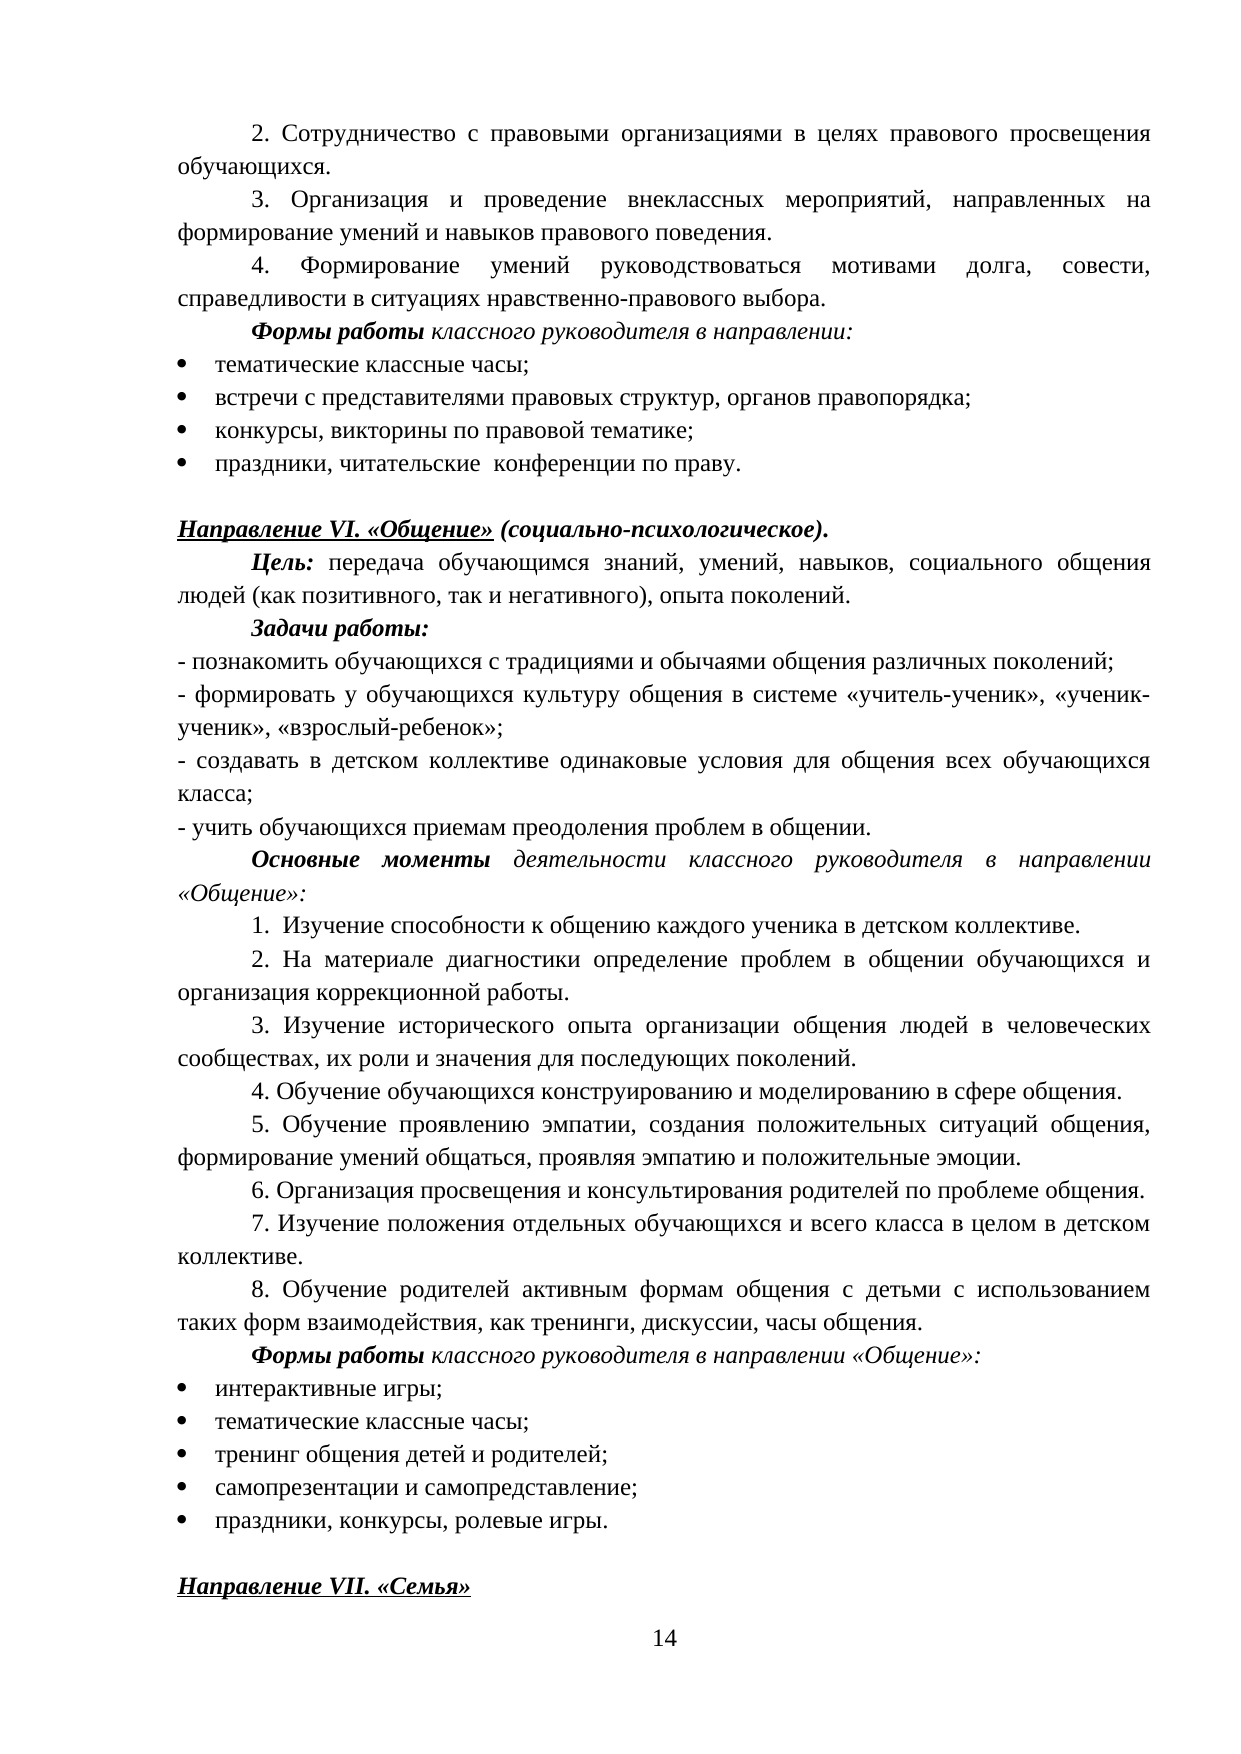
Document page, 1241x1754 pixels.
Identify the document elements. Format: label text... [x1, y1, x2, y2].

text 5. Обучение проявлению эмпатии, создания положительных ситуаций общения, формирование умений общаться, проявляя эмпатию и положительные эмоции. [177, 1109, 1152, 1171]
text Формы работы классного руководителя в направлении «Общение»: [177, 1340, 1152, 1369]
list самопрезентации и самопредставление; [177, 1472, 1152, 1501]
text 3. Изучение исторического опыта организации общения людей в человеческих сообществах, их роли и значения для последующих поколений. [177, 1010, 1152, 1071]
text - создавать в детском коллективе одинаковые условия для общения всех обучающихся класса; [177, 746, 1152, 807]
list праздники, читательские конференции по праву. [177, 448, 1152, 477]
text 2. Сотрудничество с правовыми организациями в целях правового просвещения обучающихся. [177, 118, 1152, 180]
list тематические классные часы; [177, 349, 1152, 378]
text Цель: передача обучающимся знаний, умений, навыков, социального общения людей (как позитивного, так и негативного), опыта поколений. [177, 547, 1152, 609]
list конкурсы, викторины по правовой тематике; [177, 415, 1152, 444]
text Направление VII. «Семья» [177, 1571, 1152, 1600]
text - формировать у обучающихся культуру общения в системе «учитель-ученик», «ученик-ученик», «взрослый-ребенок»; [177, 679, 1152, 741]
list праздники, конкурсы, ролевые игры. [177, 1505, 1152, 1534]
list тренинг общения детей и родителей; [177, 1439, 1152, 1468]
list тематические классные часы; [177, 1406, 1152, 1435]
list встречи с представителями правовых структур, органов правопорядка; [177, 382, 1152, 411]
text 8. Обучение родителей активным формам общения с детьми с использованием таких форм взаимодействия, как тренинги, дискуссии, часы общения. [177, 1274, 1152, 1336]
text Задачи работы: [177, 613, 1152, 642]
text 4. Формирование умений руководствоваться мотивами долга, совести, справедливости в ситуациях нравственно-правового выбора. [177, 250, 1152, 312]
text - познакомить обучающихся с традициями и обычаями общения различных поколений; [177, 646, 1152, 675]
text 1. Изучение способности к общению каждого ученика в детском коллективе. [177, 911, 1152, 939]
text 4. Обучение обучающихся конструированию и моделированию в сфере общения. [177, 1076, 1152, 1104]
text 2. На материале диагностики определение проблем в общении обучающихся и организация коррекционной работы. [177, 944, 1152, 1005]
text - учить обучающихся приемам преодоления проблем в общении. [177, 812, 1152, 840]
text Основные моменты деятельности классного руководителя в направлении «Общение»: [177, 844, 1152, 906]
text 6. Организация просвещения и консультирования родителей по проблеме общения. [177, 1175, 1152, 1203]
text Направление VI. «Общение» (социально-психологическое). [177, 514, 1152, 543]
list интерактивные игры; [177, 1373, 1152, 1402]
text 3. Организация и проведение внеклассных мероприятий, направленных на формирование умений и навыков правового поведения. [177, 184, 1152, 246]
text 7. Изучение положения отдельных обучающихся и всего класса в целом в детском коллективе. [177, 1208, 1152, 1269]
text Формы работы классного руководителя в направлении: [177, 316, 1152, 345]
